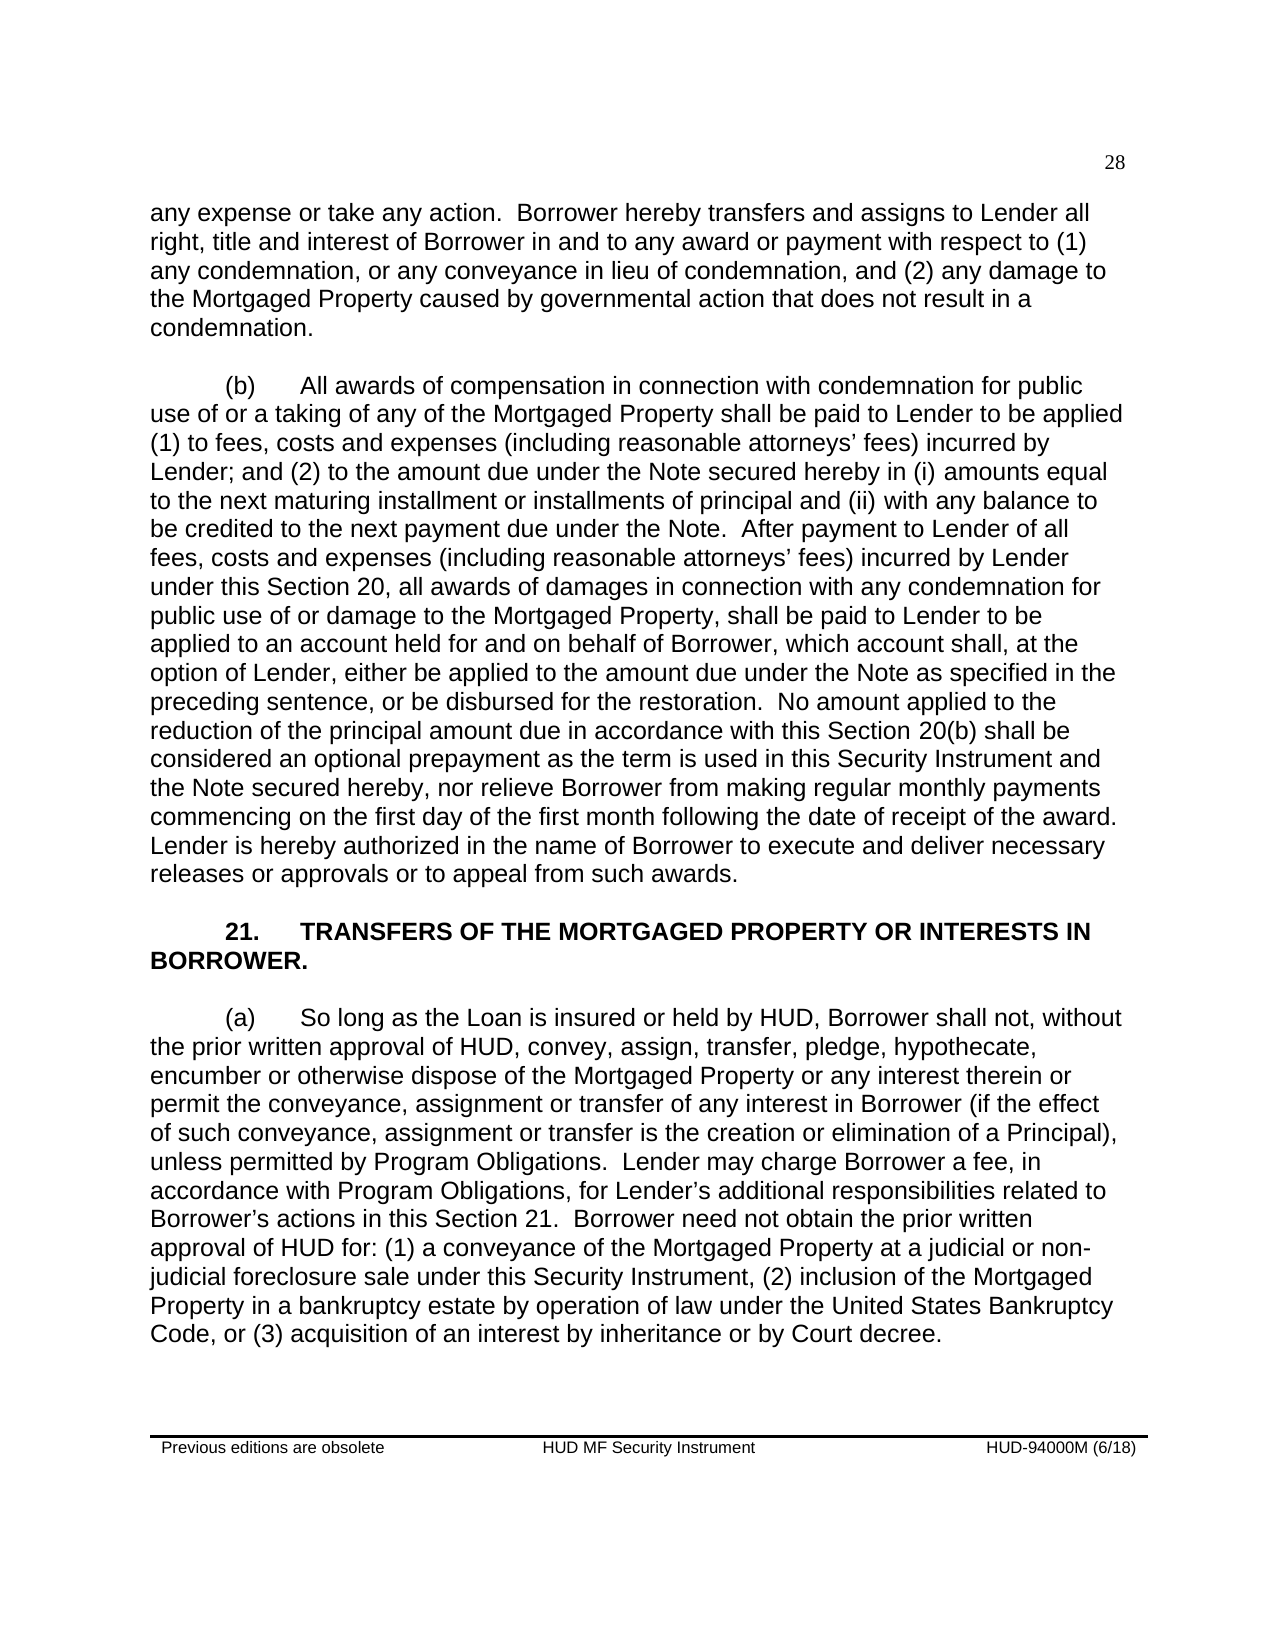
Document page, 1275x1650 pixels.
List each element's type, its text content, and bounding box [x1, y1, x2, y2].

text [150, 198, 1125, 342]
text (a) So long as the Loan is insured or held by HUD, Borrower shall not, without the prior written approval of HUD, convey, assign, transfer, pledge, hypothecate, encumber or otherwise dispose of the Mortgaged Property or any interest therein or permit the conveyance, assignment or transfer of any interest in Borrower (if the effect of such conveyance, assignment or transfer is the creation or elimination of a Principal), unless permitted by Program Obligations. Lender may charge Borrower a fee, in accordance with Program Obligations, for Lender’s additional responsibilities related to Borrower’s actions in this Section 21. Borrower need not obtain the prior written approval of HUD for: (1) a conveyance of the Mortgaged Property at a judicial or non-judicial foreclosure sale under this Security Instrument, (2) inclusion of the Mortgaged Property in a bankruptcy estate by operation of law under the United States Bankruptcy Code, or (3) acquisition of an interest by inheritance or by Court decree. [150, 1003, 1125, 1348]
text (b) All awards of compensation in connection with condemnation for public use of or a taking of any of the Mortgaged Property shall be paid to Lender to be applied (1) to fees, costs and expenses (including reasonable attorneys’ fees) incurred by Lender; and (2) to the amount due under the Note secured hereby in (i) amounts equal to the next maturing installment or installments of principal and (ii) with any balance to be credited to the next payment due under the Note. After payment to Lender of all fees, costs and expenses (including reasonable attorneys’ fees) incurred by Lender under this Section 20, all awards of damages in connection with any condemnation for public use of or damage to the Mortgaged Property, shall be paid to Lender to be applied to an account held for and on behalf of Borrower, which account shall, at the option of Lender, either be applied to the amount due under the Note as specified in the preceding sentence, or be disbursed for the restoration. No amount applied to the reduction of the principal amount due in accordance with this Section 20(b) shall be considered an optional prepayment as the term is used in this Security Instrument and the Note secured hereby, nor relieve Borrower from making regular monthly payments commencing on the first day of the first month following the date of receipt of the award. Lender is hereby authorized in the name of Borrower to execute and deliver necessary releases or approvals or to appeal from such awards. [150, 371, 1125, 888]
text 21. TRANSFERS OF THE MORTGAGED PROPERTY OR INTERESTS IN BORROWER. [150, 917, 1125, 974]
